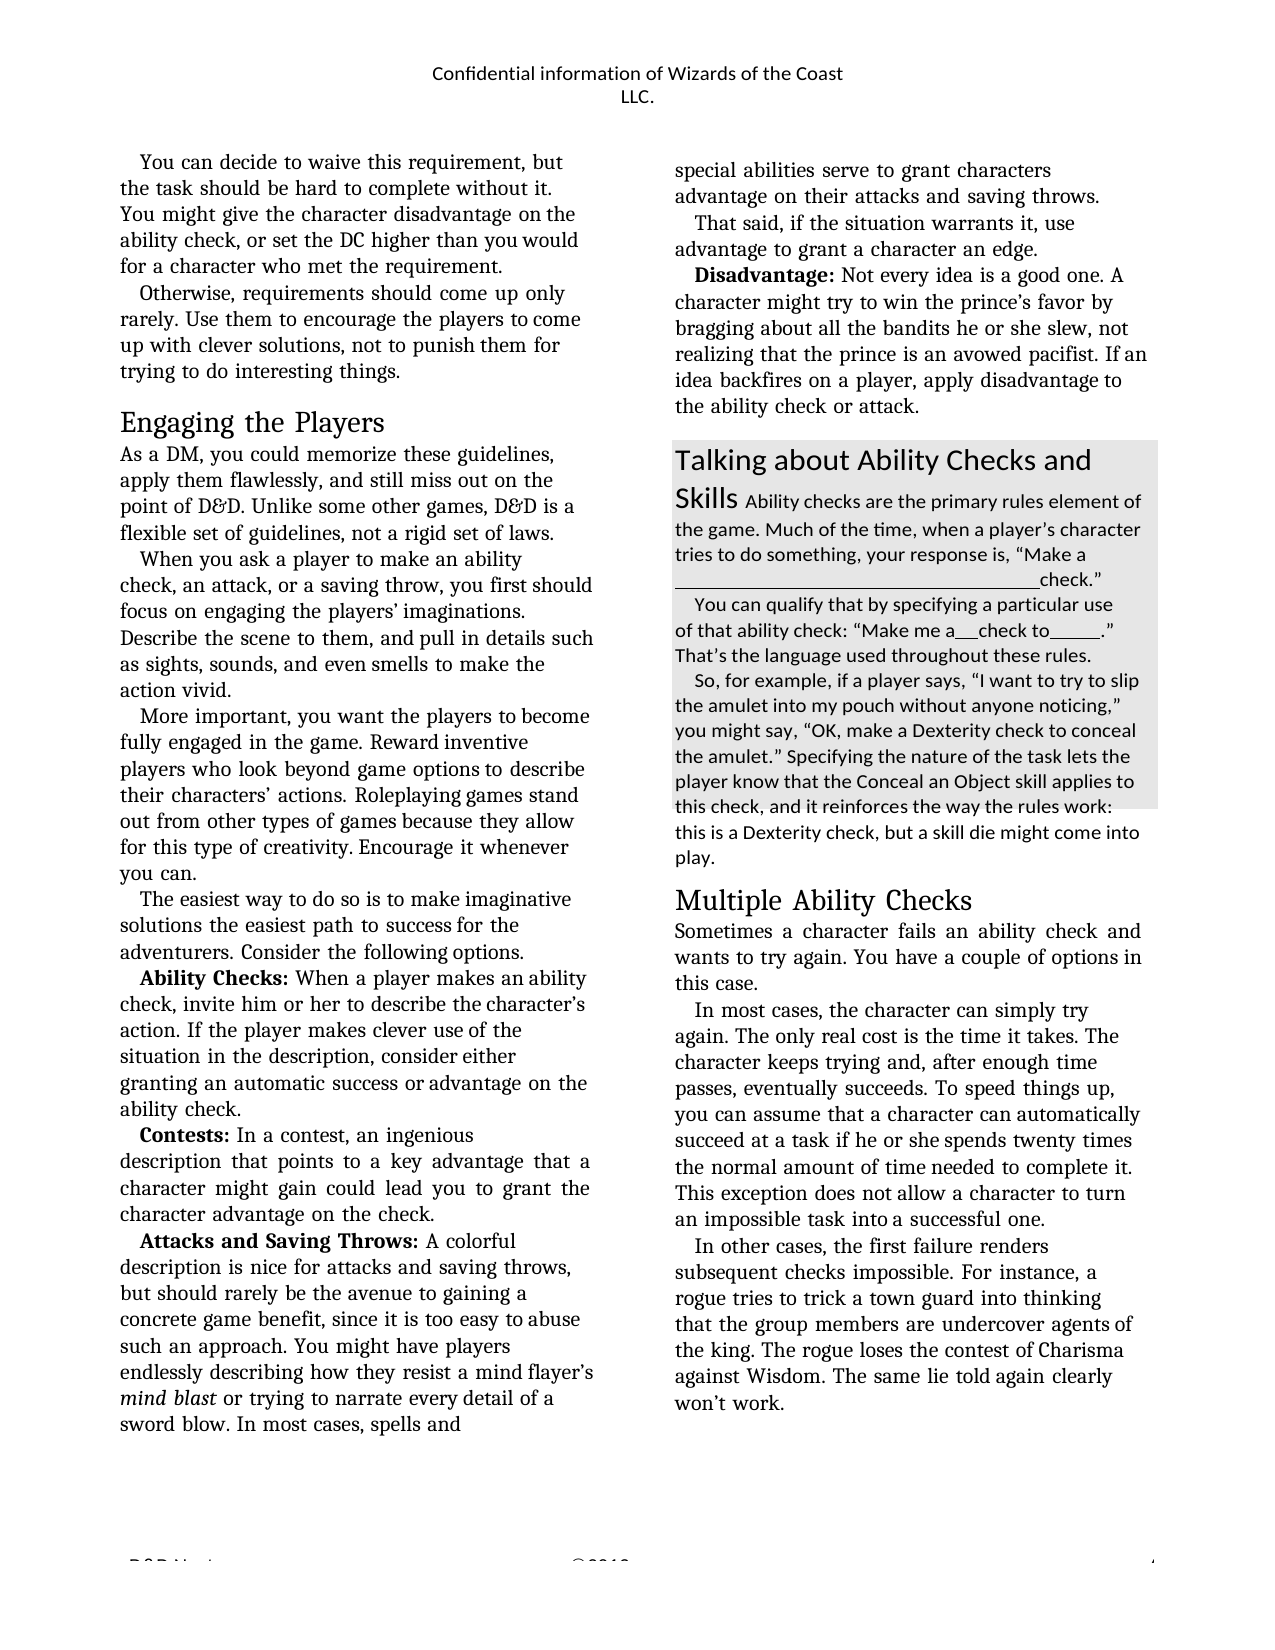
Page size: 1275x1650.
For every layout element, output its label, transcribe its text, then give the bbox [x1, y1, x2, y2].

subtitle Multiple Ability Checks [675, 883, 1171, 918]
text Talking about Ability Checks and Skills Ability checks are the primary rules element of the game. Much of the time, when a player’s character tries to do something, your response is, “Make a check.” [675, 441, 1160, 591]
text More important, you want the players to become fully engaged in the game. Reward inventive players who look beyond game options to describe their characters’ actions. Roleplaying games stand out from other types of games because they allow for this type of creativity. Encourage it whenever you can. [120, 704, 598, 886]
text As a DM, you could memorize these guidelines, apply them flawlessly, and still miss out on the point of D&D. Unlike some other games, D&D is a flexible set of guidelines, not a rigid set of laws. [120, 442, 597, 546]
text So, for example, if a player says, “I want to try to slip [694, 668, 1171, 692]
text When you ask a player to make an ability [139, 546, 598, 572]
text The easiest way to do so is to make imaginative solutions the easiest path to success for the adventurers. Consider the following options. [120, 887, 592, 964]
text check, an attack, or a saving throw, you first should focus on engaging the players’ imaginations. Describe the scene to them, and pull in details such as sights, sounds, and even smells to make the action vivid. [120, 573, 596, 703]
text description is nice for attacks and saving throws, but should rarely be the avenue to gaining a concrete game benefit, since it is too easy to abuse such an approach. You might have players endlessly describing how they resist a mind flayer’s mind blast or trying to narrate every detail of a sword blow. In most cases, spells and [120, 1255, 596, 1437]
text the amulet into my pouch without anyone noticing,” you might say, “OK, make a Dexterity check to conceal the amulet.” Specifying the nature of the task lets the player know that the Conceal an Object skill applies to this check, and it reinforces the way the rules work: this is a Dexterity check, but a skill die might come into play. [675, 693, 1146, 869]
text description that points to a key advantage that a character might gain could lead you to grant the character advantage on the check. [120, 1149, 590, 1227]
text Attacks and Saving Throws: A colorful [139, 1228, 598, 1253]
subtitle Engaging the Players [120, 406, 598, 440]
text subsequent checks impossible. For instance, a rogue tries to trick a town guard into thinking that the group members are undercover agents of the king. The rogue loses the contest of Charisma against Wisdom. The same lie told again clearly won’t work. [675, 1259, 1136, 1415]
text Disadvantage: Not every idea is a good one. A character might try to win the prince’s favor by bragging about all the bandits he or she slew, not realizing that the prince is an avowed pacifist. If an idea backfires on a player, apply disadvantage to the ability check or attack. [675, 263, 1153, 419]
text Contests: In a contest, an ingenious [139, 1122, 598, 1148]
text That said, if the situation warrants it, use [694, 210, 1171, 235]
text Ability Checks: When a player makes an ability check, invite him or her to describe the character’s action. If the player makes clever use of the situation in the description, consider either granting an automatic success or advantage on the ability check. [120, 966, 593, 1122]
text In most cases, the character can simply try again. The only real cost is the time it takes. The character keeps trying and, after enough time passes, eventually succeeds. To speed things up, you can assume that a character can automatically succeed at a task if he or she spends twenty times the normal amount of time needed to complete it. This exception does not allow a character to turn an impossible task into a successful one. [675, 997, 1146, 1232]
text advantage to grant a character an edge. [675, 237, 1171, 262]
text You can decide to waive this requirement, but the task should be hard to complete without it. You might give the character disadvantage on the ability check, or set the DC higher than you would for a character who met the requirement. [120, 149, 590, 279]
text Sometimes a character fails an ability check and wants to try again. You have a couple of options in this case. [675, 919, 1142, 996]
text In other cases, the first failure renders [694, 1233, 1171, 1258]
text Otherwise, requirements should come up only rarely. Use them to encourage the players to come up with clever solutions, not to punish them for trying to do interesting things. [120, 280, 591, 384]
text You can qualify that by specifying a particular use of that ability check: “Make me a check to .” That’s the language used throughout these rules. [675, 592, 1134, 667]
text special abilities serve to grant characters advantage on their attacks and saving throws. [675, 157, 1122, 209]
